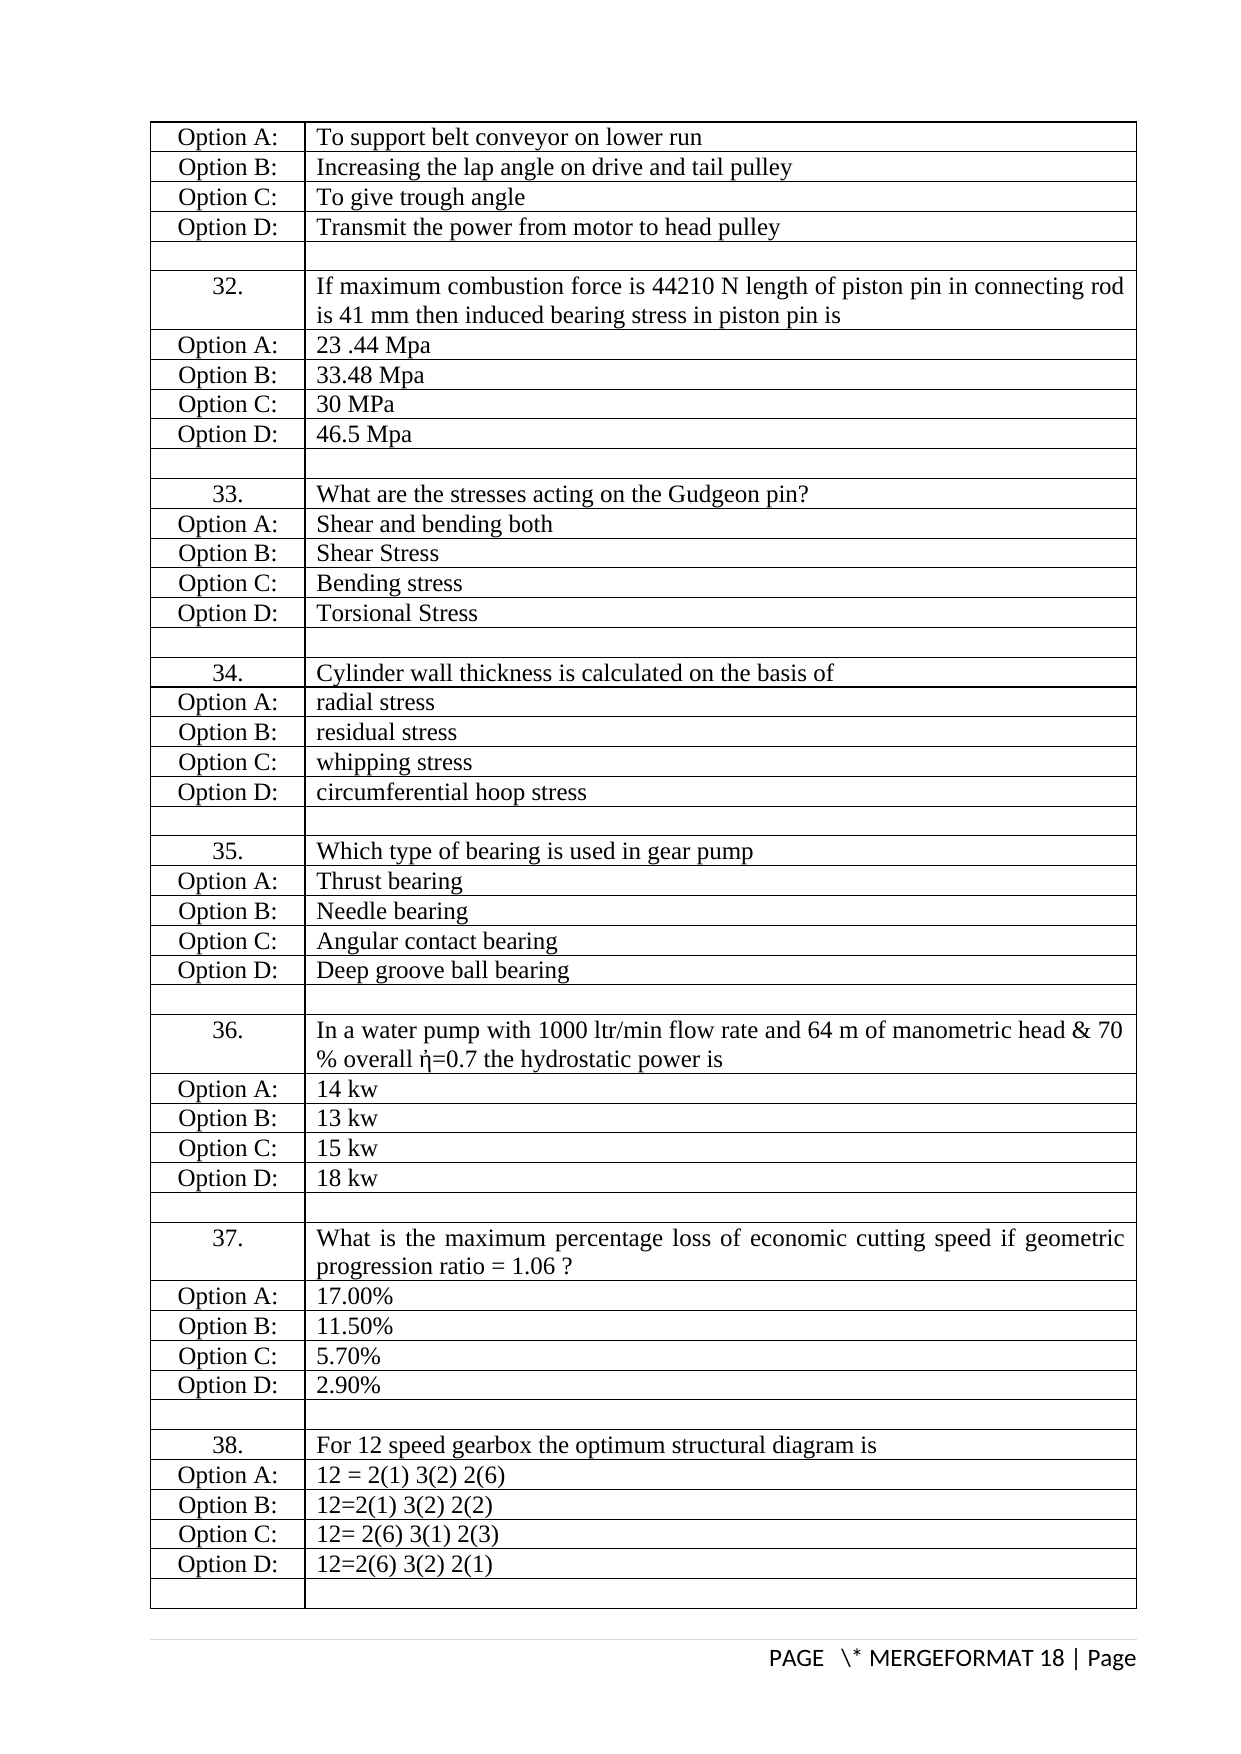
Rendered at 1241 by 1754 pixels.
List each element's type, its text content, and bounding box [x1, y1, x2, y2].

table_cell Transmit the power from motor to head pulley [306, 212, 1136, 241]
table_cell 18 kw [306, 1163, 1136, 1192]
table_cell 35. [151, 836, 304, 865]
table_cell To give trough angle [306, 182, 1136, 211]
table_cell Option B: [151, 360, 304, 388]
table_cell 46.5 Mpa [306, 419, 1136, 448]
table_cell Option A: [151, 1074, 304, 1102]
table_cell Increasing the lap angle on drive and tail pulley [306, 152, 1136, 181]
table_cell Option B: [151, 152, 304, 181]
table_cell In a water pump with 1000 ltr/min flow rate and 64 m of manometric head & 70 % overall ἠ=0.7 the hydrostatic power is [306, 1015, 1136, 1073]
table_cell radial stress [306, 688, 1136, 716]
table_cell Torsional Stress [306, 598, 1136, 627]
table_cell Option D: [151, 419, 304, 448]
table_cell 14 kw [306, 1074, 1136, 1102]
table_cell Option B: [151, 717, 304, 746]
table_cell [151, 1579, 304, 1608]
table_cell Cylinder wall thickness is calculated on the basis of [306, 658, 1136, 686]
table_cell [306, 628, 1136, 657]
table_cell Option C: [151, 182, 304, 211]
table_cell Option D: [151, 1163, 304, 1192]
table_cell Option C: [151, 1341, 304, 1369]
table_cell Option B: [151, 1490, 304, 1518]
table_cell Option C: [151, 568, 304, 597]
table_cell Deep groove ball bearing [306, 956, 1136, 984]
table_cell Option C: [151, 1133, 304, 1162]
table_cell Option B: [151, 896, 304, 925]
table_cell Option A: [151, 866, 304, 895]
table_cell Option C: [151, 926, 304, 954]
table_cell Shear and bending both [306, 509, 1136, 537]
table_cell 32. [151, 271, 304, 329]
table_cell If maximum combustion force is 44210 N length of piston pin in connecting rod is 41 mm then induced bearing stress in piston pin is [306, 271, 1136, 329]
table_cell Option A: [151, 123, 304, 151]
table_cell [306, 1400, 1136, 1429]
table_cell Option D: [151, 1549, 304, 1578]
table_cell Angular contact bearing [306, 926, 1136, 954]
table_cell Option B: [151, 539, 304, 567]
table_cell [151, 449, 304, 478]
table_cell 23 .44 Mpa [306, 330, 1136, 359]
table_cell Which type of bearing is used in gear pump [306, 836, 1136, 865]
table_cell 5.70% [306, 1341, 1136, 1369]
table_cell [306, 1579, 1136, 1608]
table_cell 12=2(6) 3(2) 2(1) [306, 1549, 1136, 1578]
table_cell [151, 242, 304, 270]
table_cell Option D: [151, 777, 304, 806]
table_cell Needle bearing [306, 896, 1136, 925]
table_cell [306, 242, 1136, 270]
table_cell 15 kw [306, 1133, 1136, 1162]
table_cell [151, 807, 304, 835]
table_cell Option A: [151, 330, 304, 359]
table_cell What is the maximum percentage loss of economic cutting speed if geometric progression ratio = 1.06 ? [306, 1223, 1136, 1280]
table_cell Option D: [151, 1371, 304, 1399]
table_cell 30 MPa [306, 390, 1136, 418]
table_cell Option B: [151, 1104, 304, 1132]
table_cell 11.50% [306, 1311, 1136, 1340]
table_cell 12= 2(6) 3(1) 2(3) [306, 1520, 1136, 1548]
table_cell Option D: [151, 212, 304, 241]
table_cell circumferential hoop stress [306, 777, 1136, 806]
table_cell [151, 1193, 304, 1222]
table_cell To support belt conveyor on lower run [306, 123, 1136, 151]
table_cell [151, 628, 304, 657]
table_cell Shear Stress [306, 539, 1136, 567]
table_cell 38. [151, 1430, 304, 1459]
table_cell whipping stress [306, 747, 1136, 776]
table_cell Option A: [151, 688, 304, 716]
table_cell Option C: [151, 747, 304, 776]
table_cell [306, 449, 1136, 478]
table_cell Option A: [151, 1281, 304, 1310]
table_cell 33. [151, 479, 304, 508]
table_cell 36. [151, 1015, 304, 1073]
table_cell [306, 807, 1136, 835]
table_cell Option D: [151, 956, 304, 984]
table_cell Bending stress [306, 568, 1136, 597]
table_cell 37. [151, 1223, 304, 1280]
table_cell [151, 985, 304, 1014]
table_cell 13 kw [306, 1104, 1136, 1132]
table_cell Option A: [151, 1460, 304, 1489]
table_cell 17.00% [306, 1281, 1136, 1310]
table_cell Option A: [151, 509, 304, 537]
table_cell Thrust bearing [306, 866, 1136, 895]
table_cell Option D: [151, 598, 304, 627]
table_cell 33.48 Mpa [306, 360, 1136, 388]
table_cell Option C: [151, 390, 304, 418]
table_cell 12=2(1) 3(2) 2(2) [306, 1490, 1136, 1518]
table_cell Option C: [151, 1520, 304, 1548]
table_cell For 12 speed gearbox the optimum structural diagram is [306, 1430, 1136, 1459]
table_cell [306, 985, 1136, 1014]
table_cell 12 = 2(1) 3(2) 2(6) [306, 1460, 1136, 1489]
table_cell What are the stresses acting on the Gudgeon pin? [306, 479, 1136, 508]
table_cell [306, 1193, 1136, 1222]
table_cell Option B: [151, 1311, 304, 1340]
table_cell 34. [151, 658, 304, 686]
table_cell residual stress [306, 717, 1136, 746]
table_cell 2.90% [306, 1371, 1136, 1399]
table_cell [151, 1400, 304, 1429]
